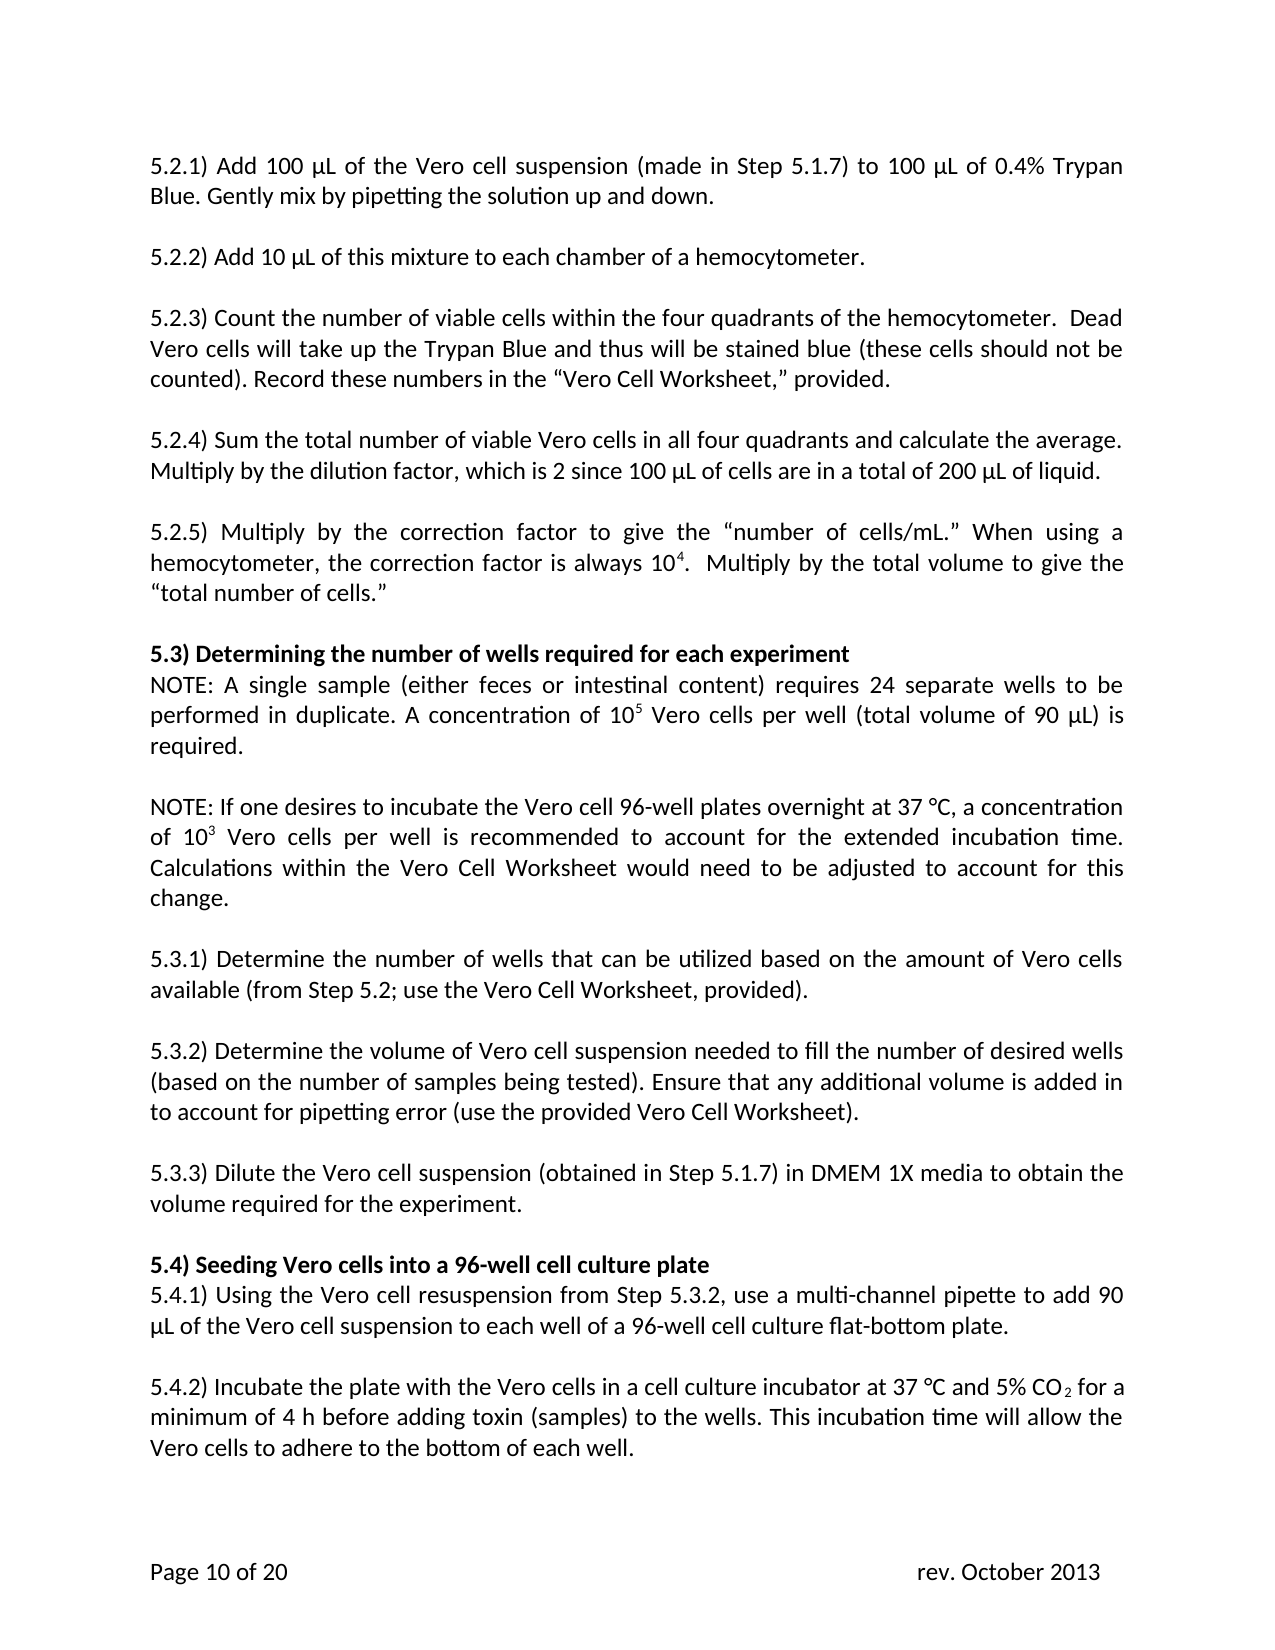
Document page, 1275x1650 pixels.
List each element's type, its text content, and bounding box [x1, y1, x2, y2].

text 5.2.1) Add 100 μL of the Vero cell suspension (made in Step 5.1.7) to 100 μL of 0.4% Trypan Blue. Gently mix by pipetting the solution up and down. [150, 150, 1125, 211]
text 5.3.1) Determine the number of wells that can be utilized based on the amount of Vero cells available (from Step 5.2; use the Vero Cell Worksheet, provided). [150, 943, 1125, 1004]
text 5.2.2) Add 10 μL of this mixture to each chamber of a hemocytometer. [150, 242, 1125, 272]
text 5.2.5) Multiply by the correction factor to give the “number of cells/mL.” When using a hemocytometer, the correction factor is always 104. Multiply by the total volume to give the “total number of cells.” [150, 516, 1125, 608]
text 5.3.3) Dilute the Vero cell suspension (obtained in Step 5.1.7) in DMEM 1X media to obtain the volume required for the experiment. [150, 1157, 1125, 1218]
text 5.4.1) Using the Vero cell resuspension from Step 5.3.2, use a multi-channel pipette to add 90 μL of the Vero cell suspension to each well of a 96-well cell culture flat-bottom plate. [150, 1279, 1125, 1340]
text NOTE: If one desires to incubate the Vero cell 96-well plates overnight at 37 °C, a concentration of 103 Vero cells per well is recommended to account for the extended incubation time. Calculations within the Vero Cell Worksheet would need to be adjusted to account for this change. [150, 791, 1125, 913]
text 5.4.2) Incubate the plate with the Vero cells in a cell culture incubator at 37 °C and 5% CO2 for a minimum of 4 h before adding toxin (samples) to the wells. This incubation time will allow the Vero cells to adhere to the bottom of each well. [150, 1371, 1125, 1462]
text 5.3) Determining the number of wells required for each experiment [150, 638, 1125, 669]
text 5.3.2) Determine the volume of Vero cell suspension needed to fill the number of desired wells (based on the number of samples being tested). Ensure that any additional volume is added in to account for pipetting error (use the provided Vero Cell Worksheet). [150, 1035, 1125, 1127]
text 5.2.3) Count the number of viable cells within the four quadrants of the hemocytometer. Dead Vero cells will take up the Trypan Blue and thus will be stained blue (these cells should not be counted). Record these numbers in the “Vero Cell Worksheet,” provided. [150, 303, 1125, 394]
text 5.2.4) Sum the total number of viable Vero cells in all four quadrants and calculate the average. Multiply by the dilution factor, which is 2 since 100 μL of cells are in a total of 200 μL of liquid. [150, 425, 1125, 486]
text 5.4) Seeding Vero cells into a 96-well cell culture plate [150, 1249, 1125, 1279]
text NOTE: A single sample (either feces or intestinal content) requires 24 separate wells to be performed in duplicate. A concentration of 105 Vero cells per well (total volume of 90 μL) is required. [150, 669, 1125, 760]
